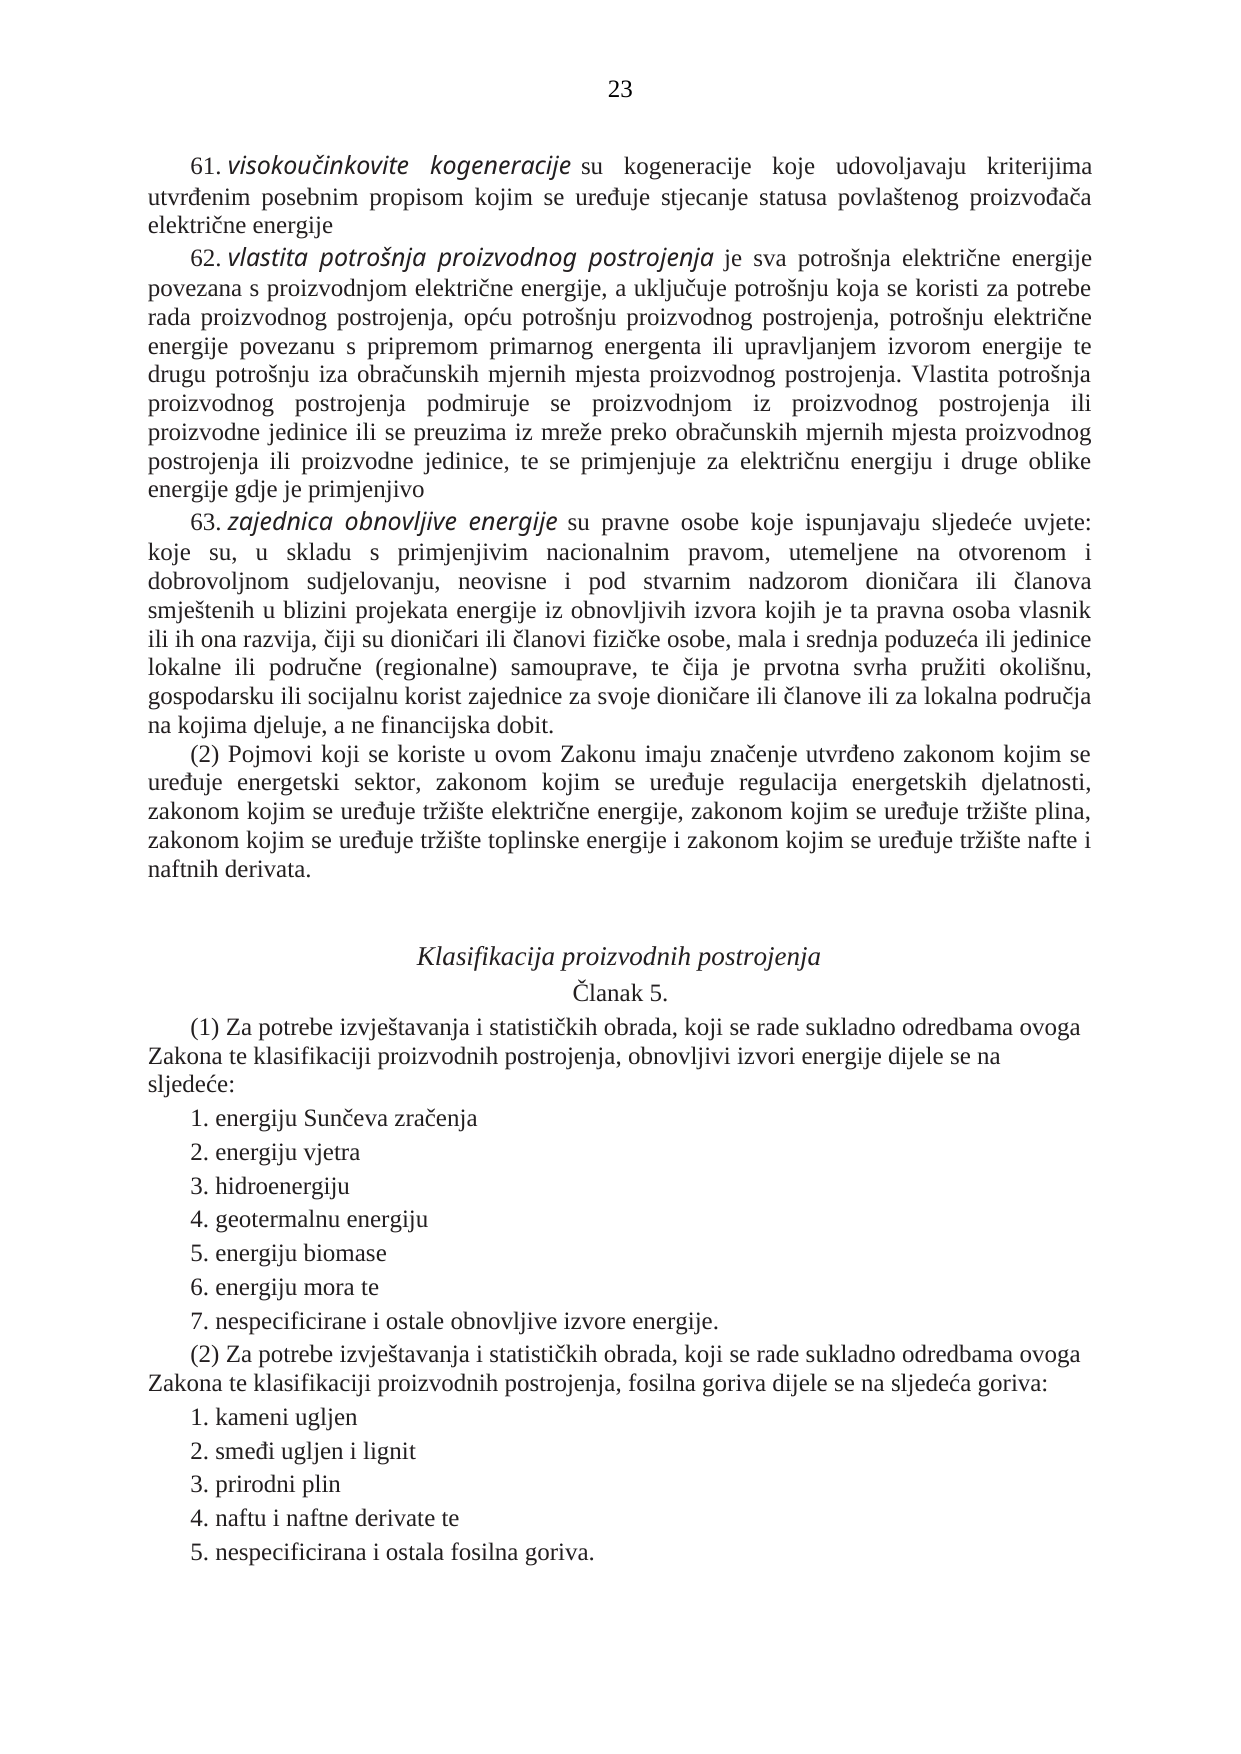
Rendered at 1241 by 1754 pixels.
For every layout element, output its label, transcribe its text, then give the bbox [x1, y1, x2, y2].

text 2. energiju vjetra [148, 1137, 1092, 1166]
text 62. vlastita potrošnja proizvodnog postrojenja je sva potrošnja električne energije povezana s proizvodnjom električne energije, a uključuje potrošnju koja se koristi za potrebe rada proizvodnog postrojenja, opću potrošnju proizvodnog postrojenja, potrošnju električne energije povezanu s pripremom primarnog energenta ili upravljanjem izvorom energije te drugu potrošnju iza obračunskih mjernih mjesta proizvodnog postrojenja. Vlastita potrošnja proizvodnog postrojenja podmiruje se proizvodnjom iz proizvodnog postrojenja ili proizvodne jedinice ili se preuzima iz mreže preko obračunskih mjernih mjesta proizvodnog postrojenja ili proizvodne jedinice, te se primjenjuje za električnu energiju i druge oblike energije gdje je primjenjivo [148, 239, 1092, 503]
text Članak 5. [148, 978, 1092, 1007]
text Klasifikacija proizvodnih postrojenja [148, 940, 1092, 971]
text 5. energiju biomase [148, 1238, 1092, 1267]
text (1) Za potrebe izvještavanja i statističkih obrada, koji se rade sukladno odredbama ovoga Zakona te klasifikaciji proizvodnih postrojenja, obnovljivi izvori energije dijele se na sljedeće: [148, 1012, 1092, 1098]
text 5. nespecificirana i ostala fosilna goriva. [148, 1537, 1092, 1566]
text 63. zajednica obnovljive energije su pravne osobe koje ispunjavaju sljedeće uvjete: koje su, u skladu s primjenjivim nacionalnim pravom, utemeljene na otvorenom i dobrovoljnom sudjelovanju, neovisne i pod stvarnim nadzorom dioničara ili članova smještenih u blizini projekata energije iz obnovljivih izvora kojih je ta pravna osoba vlasnik ili ih ona razvija, čiji su dioničari ili članovi fizičke osobe, mala i srednja poduzeća ili jedinice lokalne ili područne (regionalne) samouprave, te čija je prvotna svrha pružiti okolišnu, gospodarsku ili socijalnu korist zajednice za svoje dioničare ili članove ili za lokalna područja na kojima djeluje, a ne financijska dobit. [148, 503, 1092, 739]
text 1. kameni ugljen [148, 1402, 1092, 1431]
text 3. prirodni plin [148, 1469, 1092, 1498]
text 3. hidroenergiju [148, 1171, 1092, 1199]
text 1. energiju Sunčeva zračenja [148, 1103, 1092, 1132]
text 6. energiju mora te [148, 1272, 1092, 1301]
text (2) Za potrebe izvještavanja i statističkih obrada, koji se rade sukladno odredbama ovoga Zakona te klasifikaciji proizvodnih postrojenja, fosilna goriva dijele se na sljedeća goriva: [148, 1339, 1092, 1397]
text 7. nespecificirane i ostale obnovljive izvore energije. [148, 1306, 1092, 1334]
text (2) Pojmovi koji se koriste u ovom Zakonu imaju značenje utvrđeno zakonom kojim se uređuje energetski sektor, zakonom kojim se uređuje regulacija energetskih djelatnosti, zakonom kojim se uređuje tržište električne energije, zakonom kojim se uređuje tržište plina, zakonom kojim se uređuje tržište toplinske energije i zakonom kojim se uređuje tržište nafte i naftnih derivata. [148, 739, 1092, 882]
text 2. smeđi ugljen i lignit [148, 1436, 1092, 1464]
text 4. naftu i naftne derivate te [148, 1503, 1092, 1532]
text 4. geotermalnu energiju [148, 1204, 1092, 1233]
text 61. visokoučinkovite kogeneracije su kogeneracije koje udovoljavaju kriterijima utvrđenim posebnim propisom kojim se uređuje stjecanje statusa povlaštenog proizvođača električne energije [148, 148, 1092, 239]
